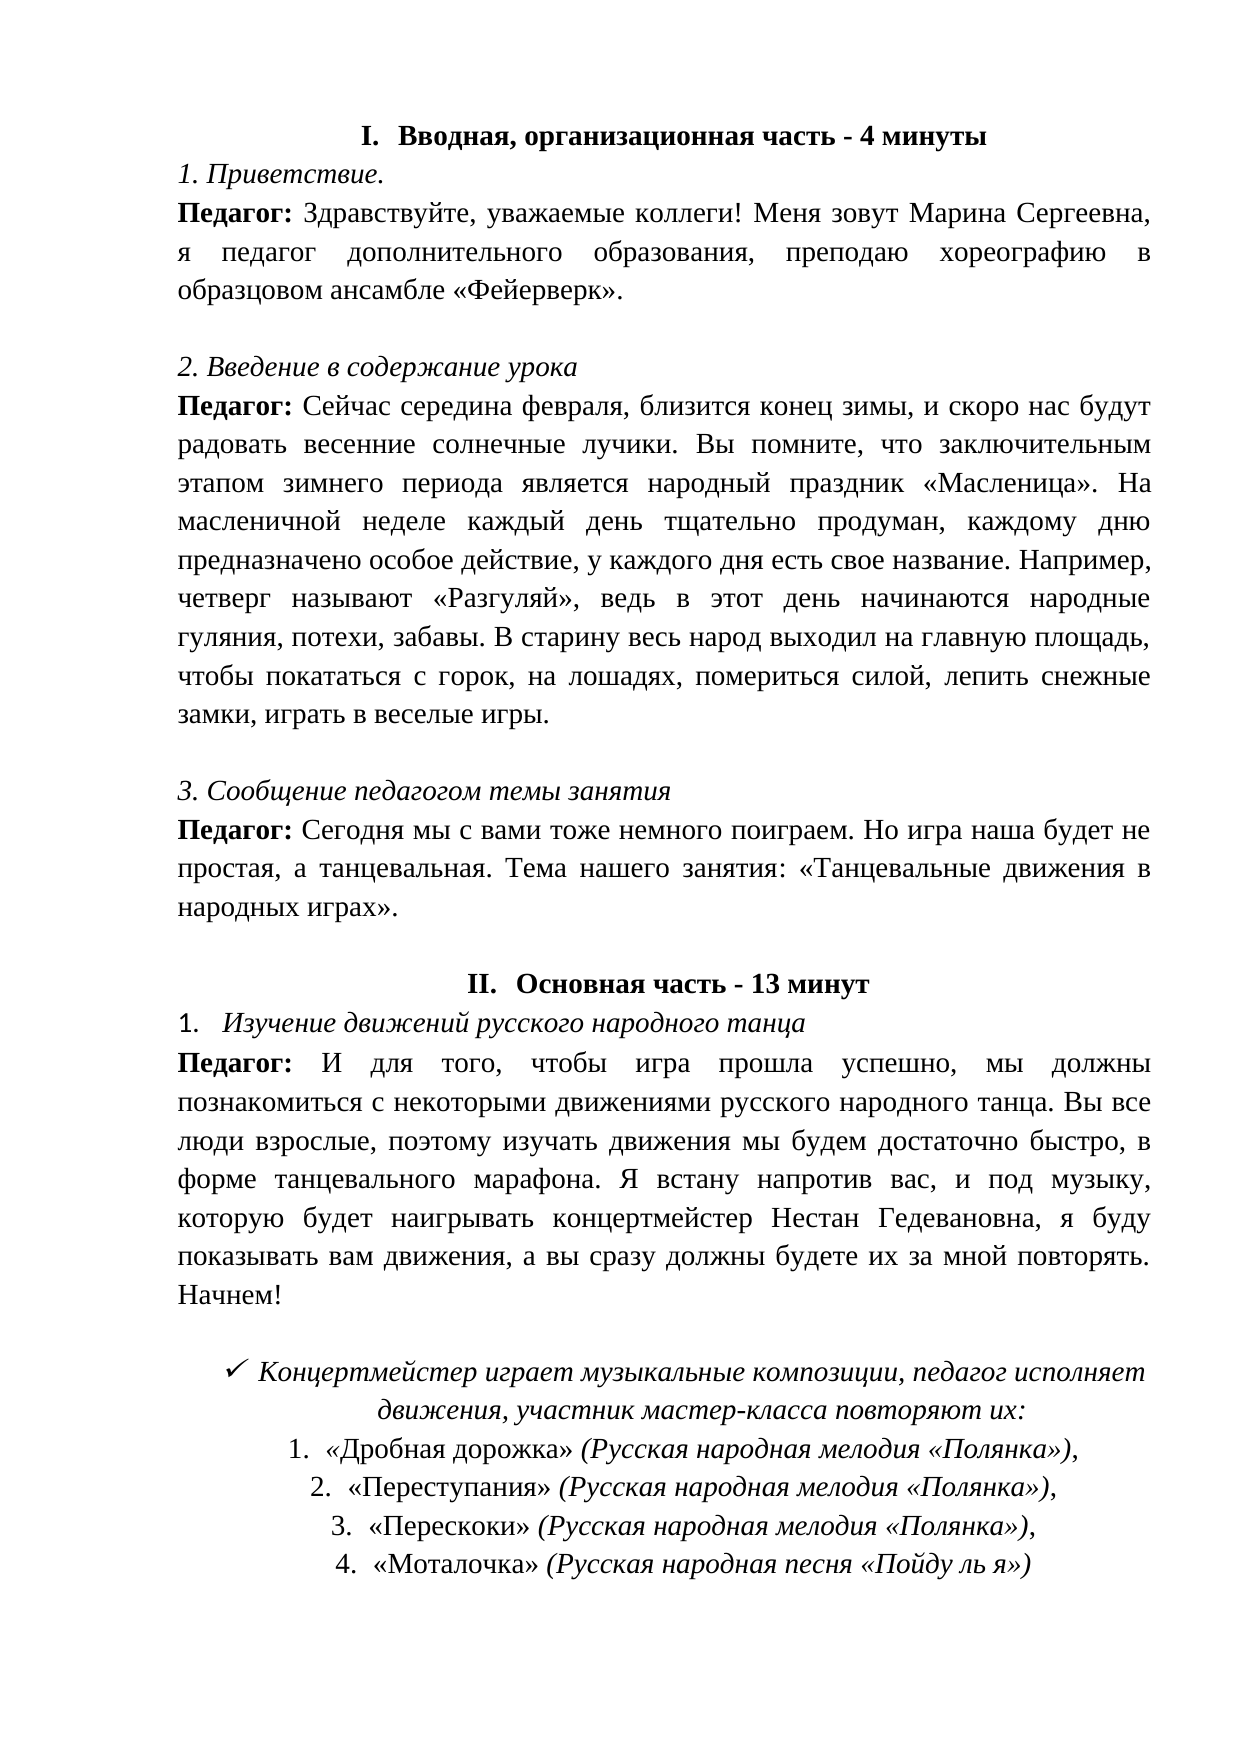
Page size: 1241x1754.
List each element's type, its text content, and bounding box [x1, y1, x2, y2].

text Педагог: Сегодня мы с вами тоже немного поиграем. Но игра наша будет не простая, а танцевальная. Тема нашего занятия: «Танцевальные движения в народных играх». [177, 812, 1152, 922]
list «Моталочка» (Русская народная песня «Пойду ль я») [215, 1547, 1152, 1580]
text Педагог: И для того, чтобы игра прошла успешно, мы должны познакомиться с некоторыми движениями русского народного танца. Вы все люди взрослые, поэтому изучать движения мы будем достаточно быстро, в форме танцевального марафона. Я встану напротив вас, и под музыку, которую будет наигрывать концертмейстер Нестан Гедевановна, я буду показывать вам движения, а вы сразу должны будете их за мной повторять. Начнем! [177, 1046, 1152, 1310]
list «Перескоки» (Русская народная мелодия «Полянка»), [215, 1508, 1152, 1542]
list Концертмейстер играет музыкальные композиции, педагог исполняет движения, участник мастер-класса повторяют их: [215, 1354, 1152, 1426]
text Педагог: Здравствуйте, уважаемые коллеги! Меня зовут Марина Сергеевна, я педагог дополнительного образования, преподаю хореографию в образцовом ансамбле «Фейерверк». [177, 195, 1152, 306]
text 3. Сообщение педагогом темы занятия [177, 773, 1152, 807]
list Основная часть - 13 минут [215, 966, 1152, 999]
list Вводная, организационная часть - 4 минуты [215, 118, 1152, 152]
list «Дробная дорожка» (Русская народная мелодия «Полянка»), [215, 1431, 1152, 1464]
text 1. Приветствие. [177, 157, 1152, 190]
text 2. Введение в содержание урока [177, 349, 1152, 383]
list «Переступания» (Русская народная мелодия «Полянка»), [215, 1469, 1152, 1503]
text Педагог: Сейчас середина февраля, близится конец зимы, и скоро нас будут радовать весенние солнечные лучики. Вы помните, что заключительным этапом зимнего периода является народный праздник «Масленица». На масленичной неделе каждый день тщательно продуман, каждому дню предназначено особое действие, у каждого дня есть свое название. Например, четверг называют «Разгуляй», ведь в этот день начинаются народные гуляния, потехи, забавы. В старину весь народ выходил на главную площадь, чтобы покататься с горок, на лошадях, помериться силой, лепить снежные замки, играть в веселые игры. [177, 388, 1152, 730]
list Изучение движений русского народного танца [177, 1004, 1152, 1040]
